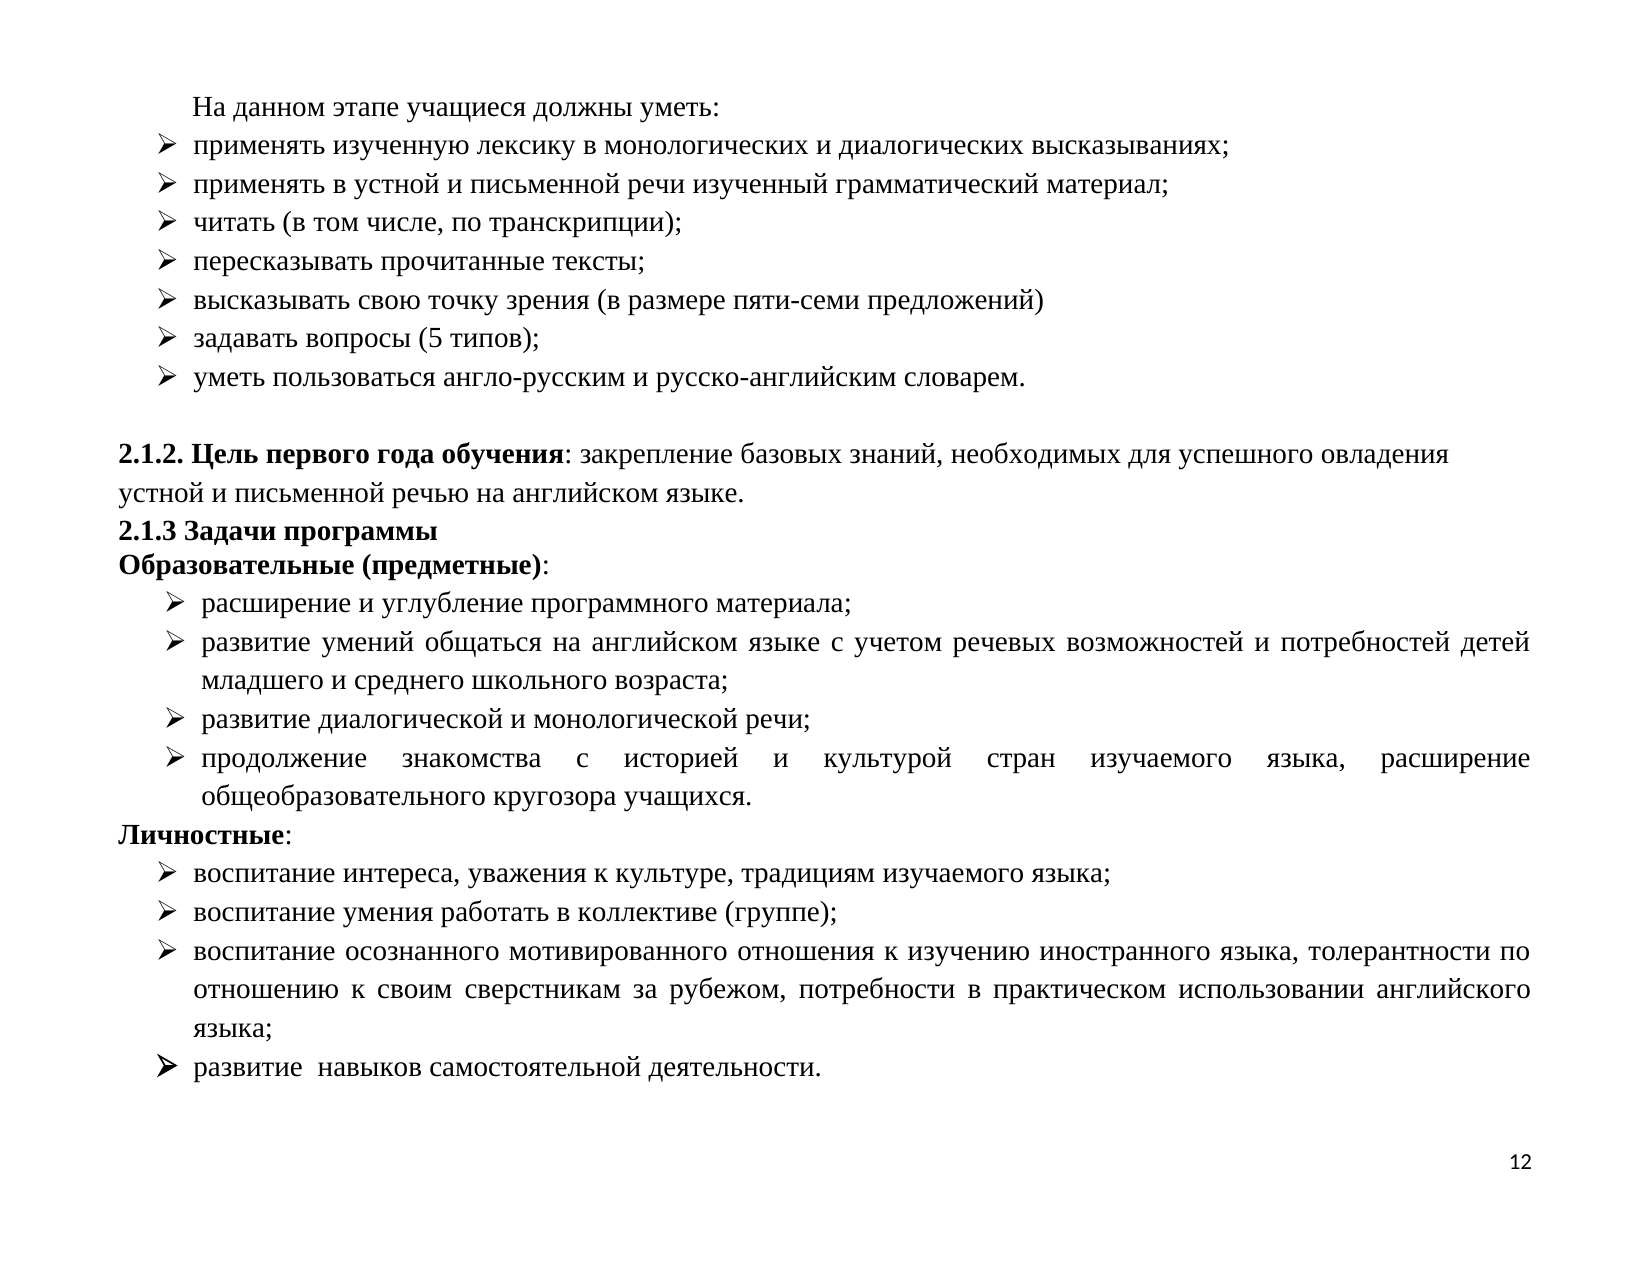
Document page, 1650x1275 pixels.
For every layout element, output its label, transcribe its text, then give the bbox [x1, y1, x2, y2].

list развитие диалогической и монологической речи; [163, 701, 1532, 735]
list воспитание осознанного мотивированного отношения к изучению иностранного языка, толерантности по отношению к своим сверстникам за рубежом, потребности в практическом использовании английского языка; [156, 933, 1532, 1044]
list продолжение знакомства с историей и культурой стран изучаемого языка, расширение общеобразовательного кругозора учащихся. [163, 740, 1532, 812]
list развитие умений общаться на английском языке с учетом речевых возможностей и потребностей детей младшего и среднего школьного возраста; [163, 624, 1532, 696]
list применять в устной и письменной речи изученный грамматический материал; [156, 166, 1532, 199]
list уметь пользоваться англо-русским и русско-английским словарем. [156, 359, 1532, 393]
list читать (в том числе, по транскрипции); [156, 204, 1532, 238]
text На данном этапе учащиеся должны уметь: [118, 89, 1532, 122]
list развитие навыков самостоятельной деятельности. [156, 1049, 1532, 1082]
list пересказывать прочитанные тексты; [156, 243, 1532, 277]
list расширение и углубление программного материала; [163, 585, 1532, 619]
list воспитание умения работать в коллективе (группе); [156, 894, 1532, 928]
list воспитание интереса, уважения к культуре, традициям изучаемого языка; [156, 856, 1532, 889]
text Личностные: [118, 817, 1532, 851]
text 2.1.3 Задачи программы [118, 513, 1532, 547]
list задавать вопросы (5 типов); [156, 320, 1532, 354]
list применять изученную лексику в монологических и диалогических высказываниях; [156, 127, 1532, 161]
text Образовательные (предметные): [118, 547, 1532, 580]
list высказывать свою точку зрения (в размере пяти-семи предложений) [156, 282, 1532, 315]
text 2.1.2. Цель первого года обучения: закрепление базовых знаний, необходимых для успешного овладения устной и письменной речью на английском языке. [118, 436, 1532, 508]
